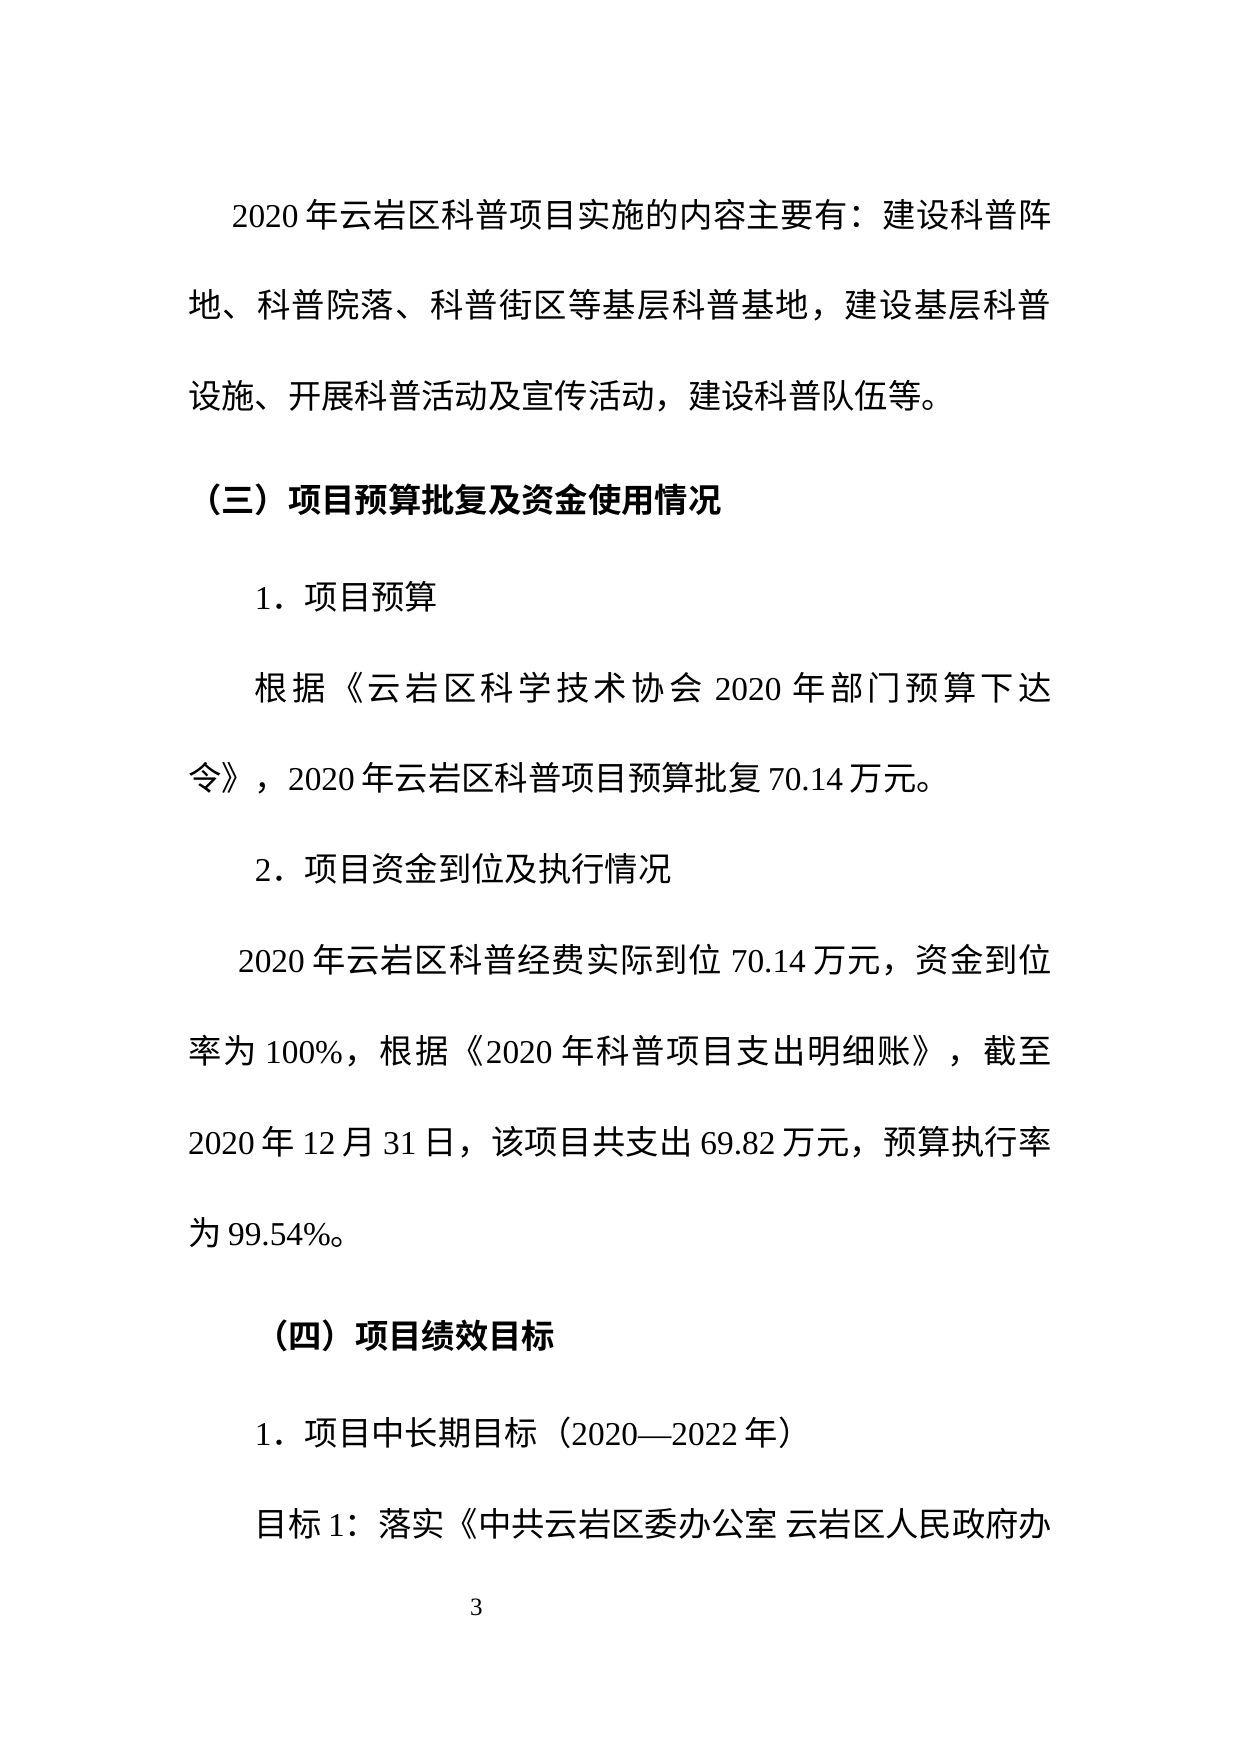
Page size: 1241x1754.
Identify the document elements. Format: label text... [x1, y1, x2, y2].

list 2．项目资金到位及执行情况 [188, 822, 1052, 913]
list 项目预算批复及资金使用情况 [188, 452, 1052, 543]
list 1．项目预算 [188, 549, 1052, 640]
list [188, 1476, 1052, 1567]
text 2020年云岩区科普项目实施的内容主要有：建设科普阵地、科普院落、科普街区等基层科普基地，建设基层科普设施、开展科普活动及宣传活动，建设科普队伍等。 [188, 167, 1052, 440]
list 1．项目中长期目标（2020—2022年） [188, 1386, 1052, 1476]
text 2020年云岩区科普经费实际到位70.14万元，资金到位率为100%，根据《2020年科普项目支出明细账》，截至2020年12月31日，该项目共支出69.82万元，预算执行率为99.54%。 [188, 913, 1052, 1276]
list 项目绩效目标 [188, 1288, 1052, 1379]
list 根据《云岩区科学技术协会2020年部门预算下达令》，2020年云岩区科普项目预算批复70.14万元。 [188, 640, 1052, 822]
